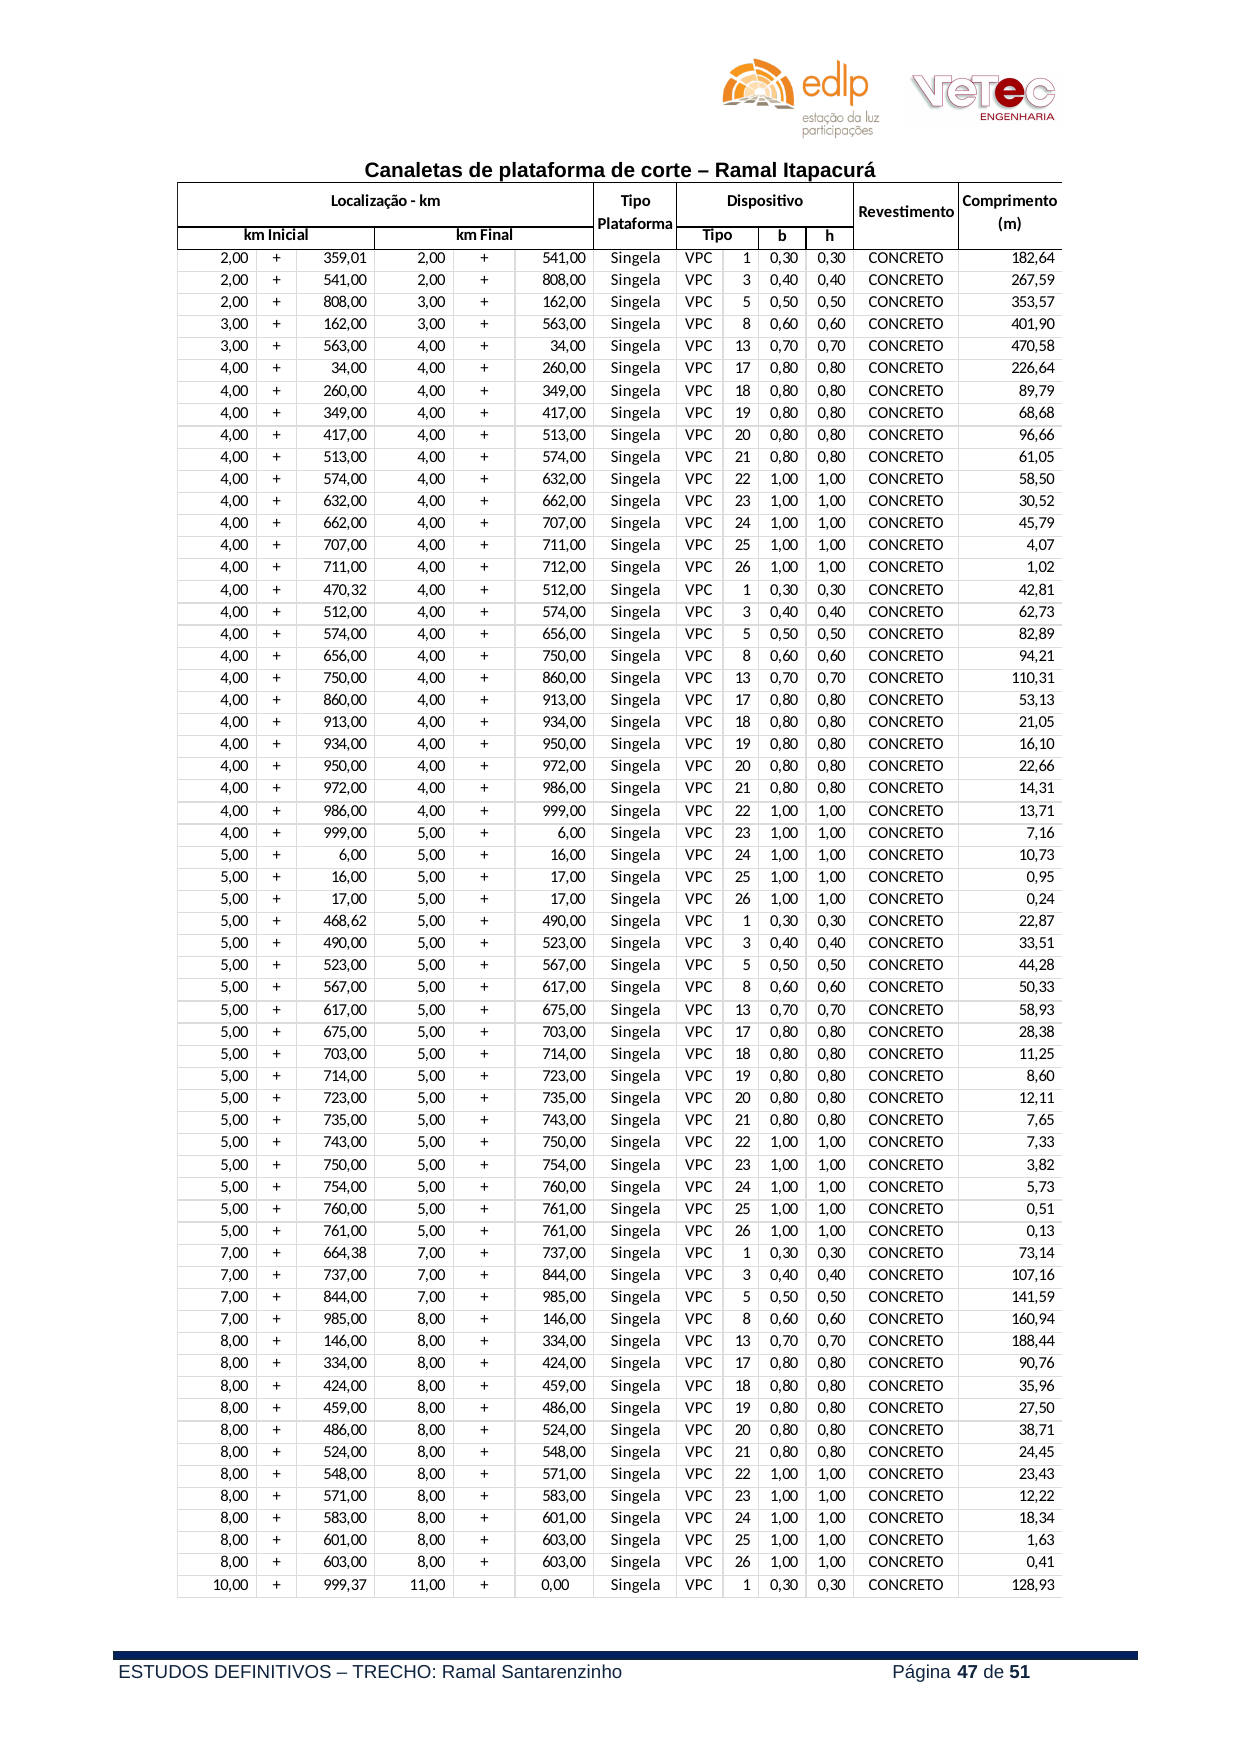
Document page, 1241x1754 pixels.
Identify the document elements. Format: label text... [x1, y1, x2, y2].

picture [903, 74, 1062, 127]
text Canaletas de plataforma de corte – Ramal Itapacurá [177, 158, 1063, 1598]
picture [701, 26, 893, 158]
